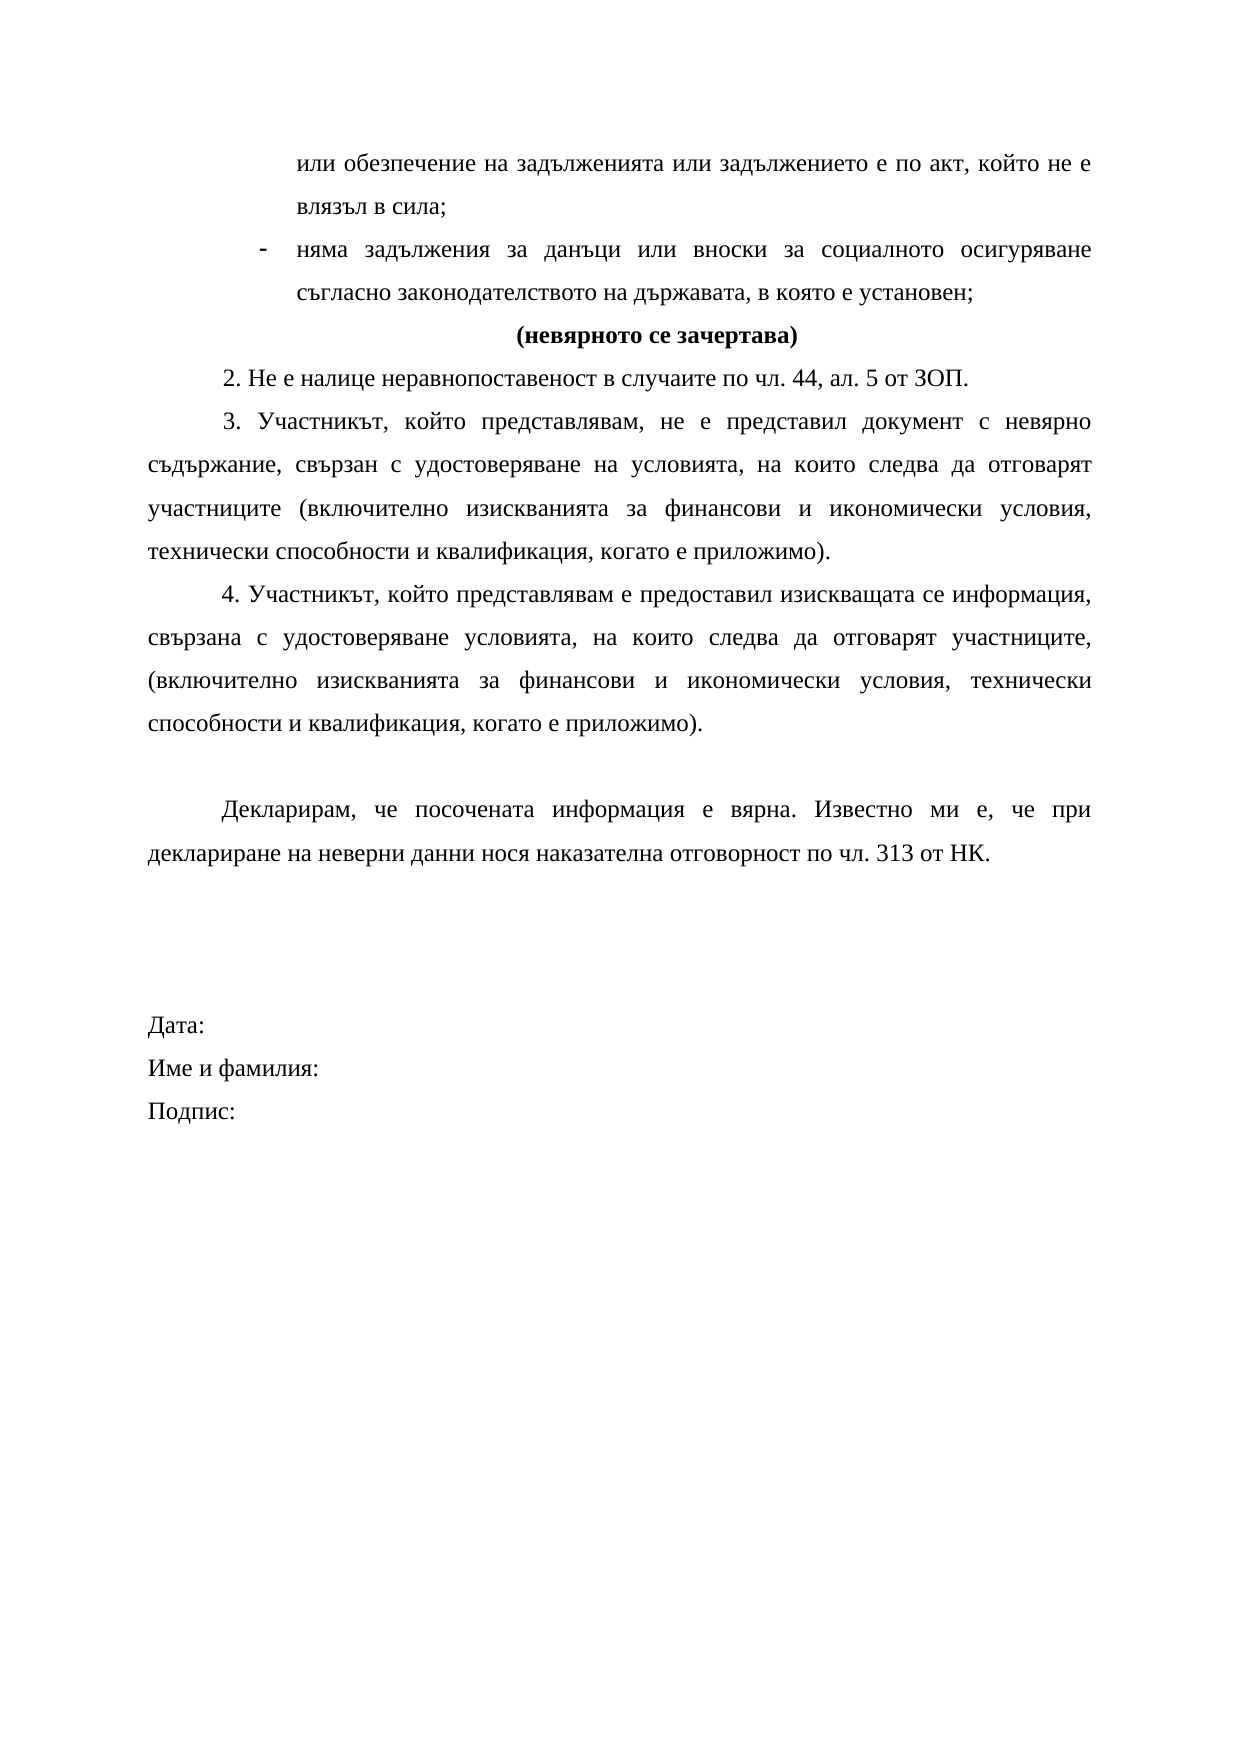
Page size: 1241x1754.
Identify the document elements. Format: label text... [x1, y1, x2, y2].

text Дата: [148, 1010, 1093, 1039]
text 3. Участникът, който представлявам, не е представил документ с невярно съдържание, свързан с удостоверяване на условията, на които следва да отговарят участниците (включително изискванията за финансови и икономически условия, технически способности и квалификация, когато е приложимо). [148, 406, 1093, 564]
text Декларирам, че посочената информация е вярна. Известно ми е, че при деклариране на неверни данни нося наказателна отговорност по чл. 313 от НК. [148, 794, 1093, 866]
text Име и фамилия: [148, 1053, 1093, 1082]
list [259, 148, 1093, 219]
list няма задължения за данъци или вноски за социалното осигуряване съгласно законодателството на държавата, в която е установен; [259, 234, 1093, 306]
text (невярното се зачертава) [148, 320, 1093, 349]
text 2. Не е налице неравнопоставеност в случаите по чл. 44, ал. 5 от ЗОП. [148, 363, 1093, 392]
text Подпис: [148, 1096, 1093, 1125]
text 4. Участникът, който представлявам е предоставил изискващата се информация, свързана с удостоверяване условията, на които следва да отговарят участниците, (включително изискванията за финансови и икономически условия, технически способности и квалификация, когато е приложимо). [148, 579, 1093, 737]
